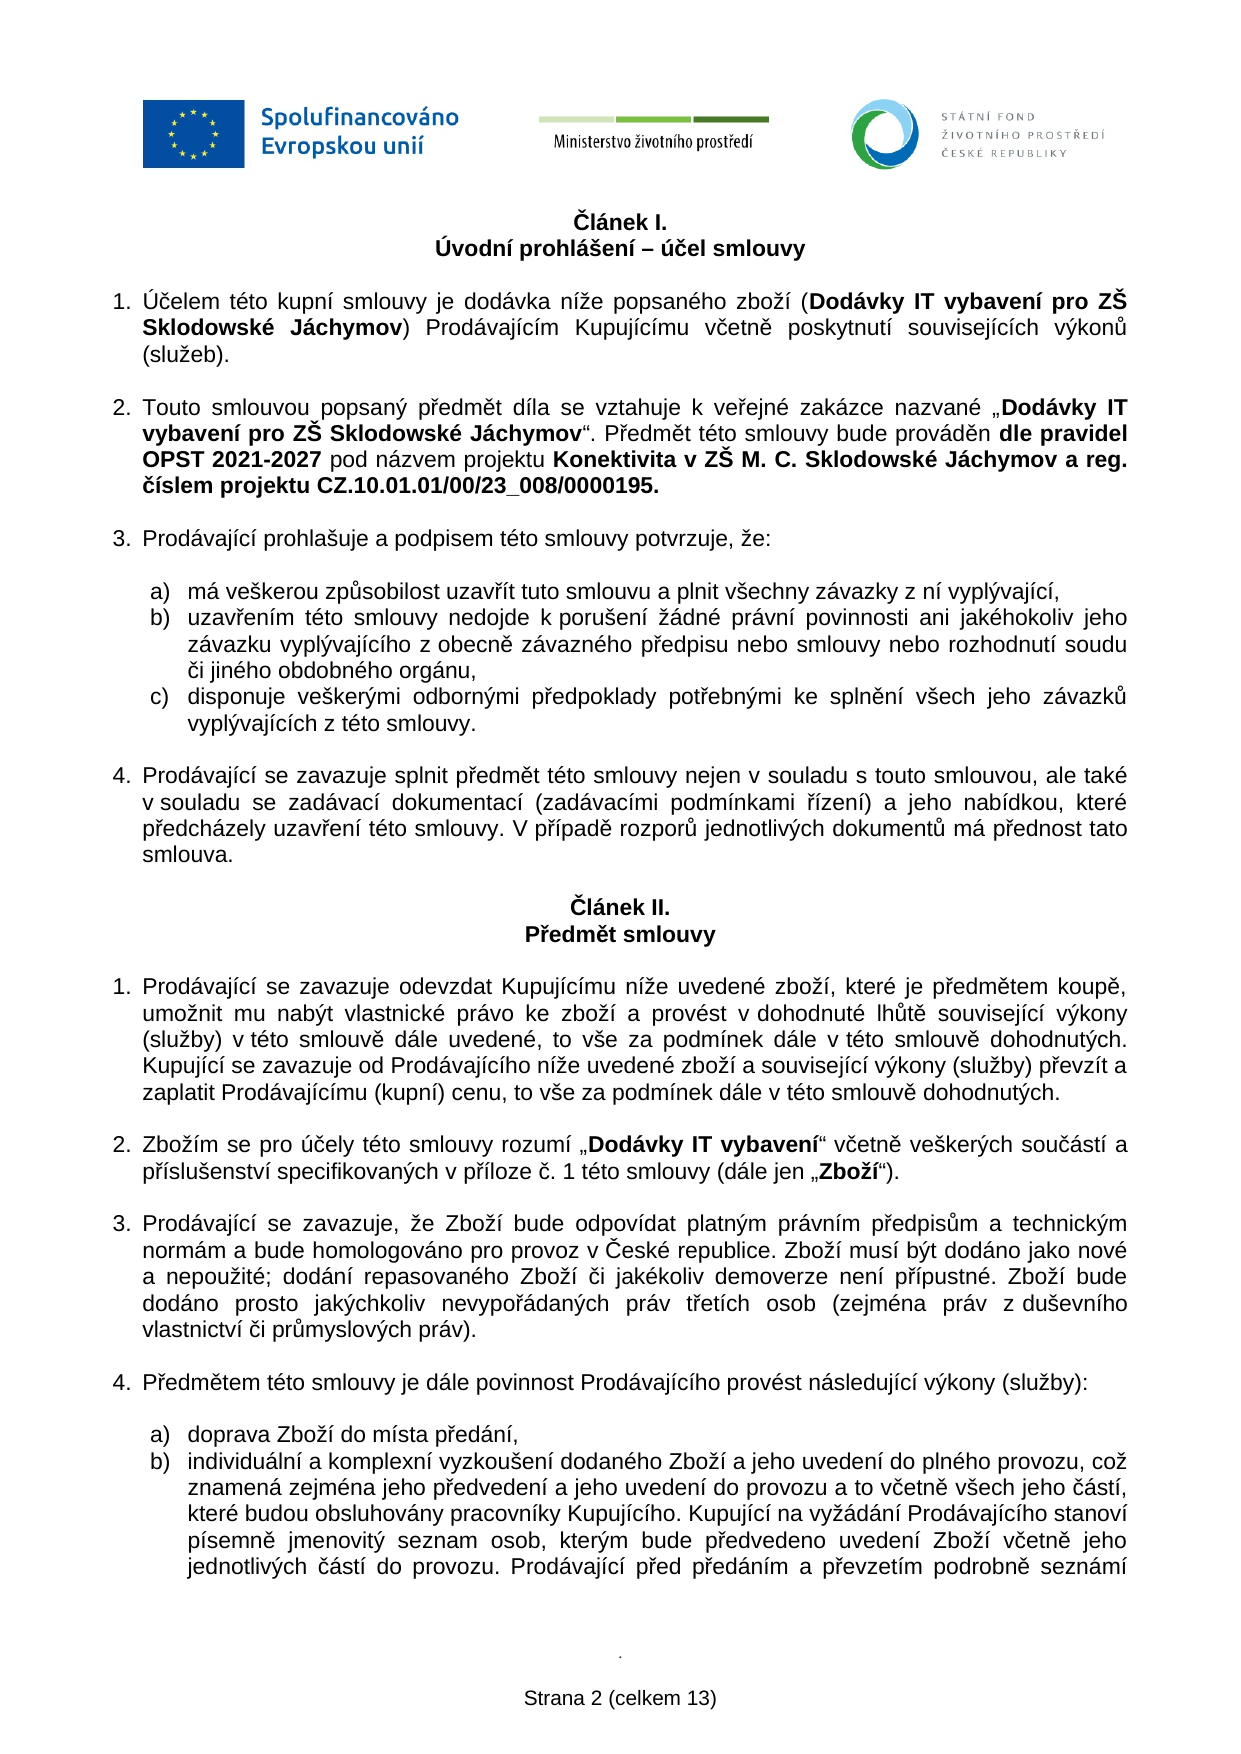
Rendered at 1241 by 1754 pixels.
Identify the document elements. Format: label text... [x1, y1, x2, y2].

subtitle Článek II. [112, 894, 1128, 921]
subtitle disponuje veškerými odbornými předpoklady potřebnými ke splnění všech jeho závazků vyplývajících z této smlouvy. [150, 683, 1128, 736]
subtitle Úvodní prohlášení – účel smlouvy [112, 235, 1128, 262]
subtitle Účelem této kupní smlouvy je dodávka níže popsaného zboží (Dodávky IT vybavení pro ZŠ Sklodowské Jáchymov) Prodávajícím Kupujícímu včetně poskytnutí souvisejících výkonů (služeb). [112, 288, 1128, 367]
subtitle Touto smlouvou popsaný předmět díla se vztahuje k veřejné zakázce nazvané „Dodávky IT vybavení pro ZŠ Sklodowské Jáchymov“. Předmět této smlouvy bude prováděn dle pravidel OPST 2021-2027 pod názvem projektu Konektivita v ZŠ M. C. Sklodowské Jáchymov a reg. číslem projektu CZ.10.01.01/00/23_008/0000195. [112, 393, 1128, 499]
subtitle Předmětem této smlouvy je dále povinnost Prodávajícího provést následující výkony (služby): [112, 1368, 1128, 1395]
subtitle Zbožím se pro účely této smlouvy rozumí „Dodávky IT vybavení“ včetně veškerých součástí a příslušenství specifikovaných v příloze č. 1 této smlouvy (dále jen „Zboží“). [112, 1131, 1128, 1184]
subtitle doprava Zboží do místa předání, [150, 1421, 1128, 1448]
subtitle uzavřením této smlouvy nedojde k porušení žádné právní povinnosti ani jakéhokoliv jeho závazku vyplývajícího z obecně závazného předpisu nebo smlouvy nebo rozhodnutí soudu či jiného obdobného orgánu, [150, 604, 1128, 683]
subtitle Prodávající se zavazuje odevzdat Kupujícímu níže uvedené zboží, které je předmětem koupě, umožnit mu nabýt vlastnické právo ke zboží a provést v dohodnuté lhůtě související výkony (služby) v této smlouvě dále uvedené, to vše za podmínek dále v této smlouvě dohodnutých. Kupující se zavazuje od Prodávajícího níže uvedené zboží a související výkony (služby) převzít a zaplatit Prodávajícímu (kupní) cenu, to vše za podmínek dále v této smlouvě dohodnutých. [112, 973, 1128, 1105]
text Článek I. [112, 209, 1128, 235]
picture [112, 73, 1128, 185]
subtitle Prodávající prohlašuje a podpisem této smlouvy potvrzuje, že: [112, 525, 1128, 552]
subtitle má veškerou způsobilost uzavřít tuto smlouvu a plnit všechny závazky z ní vyplývající, [150, 578, 1128, 604]
subtitle Prodávající se zavazuje, že Zboží bude odpovídat platným právním předpisům a technickým normám a bude homologováno pro provoz v České republice. Zboží musí být dodáno jako nové a nepoužité; dodání repasovaného Zboží či jakékoliv demoverze není přípustné. Zboží bude dodáno prosto jakýchkoliv nevypořádaných práv třetích osob (zejména práv z duševního vlastnictví či průmyslových práv). [112, 1210, 1128, 1342]
subtitle Předmět smlouvy [112, 921, 1128, 947]
subtitle Prodávající se zavazuje splnit předmět této smlouvy nejen v souladu s touto smlouvou, ale také v souladu se zadávací dokumentací (zadávacími podmínkami řízení) a jeho nabídkou, které předcházely uzavření této smlouvy. V případě rozporů jednotlivých dokumentů má přednost tato smlouva. [112, 762, 1128, 868]
